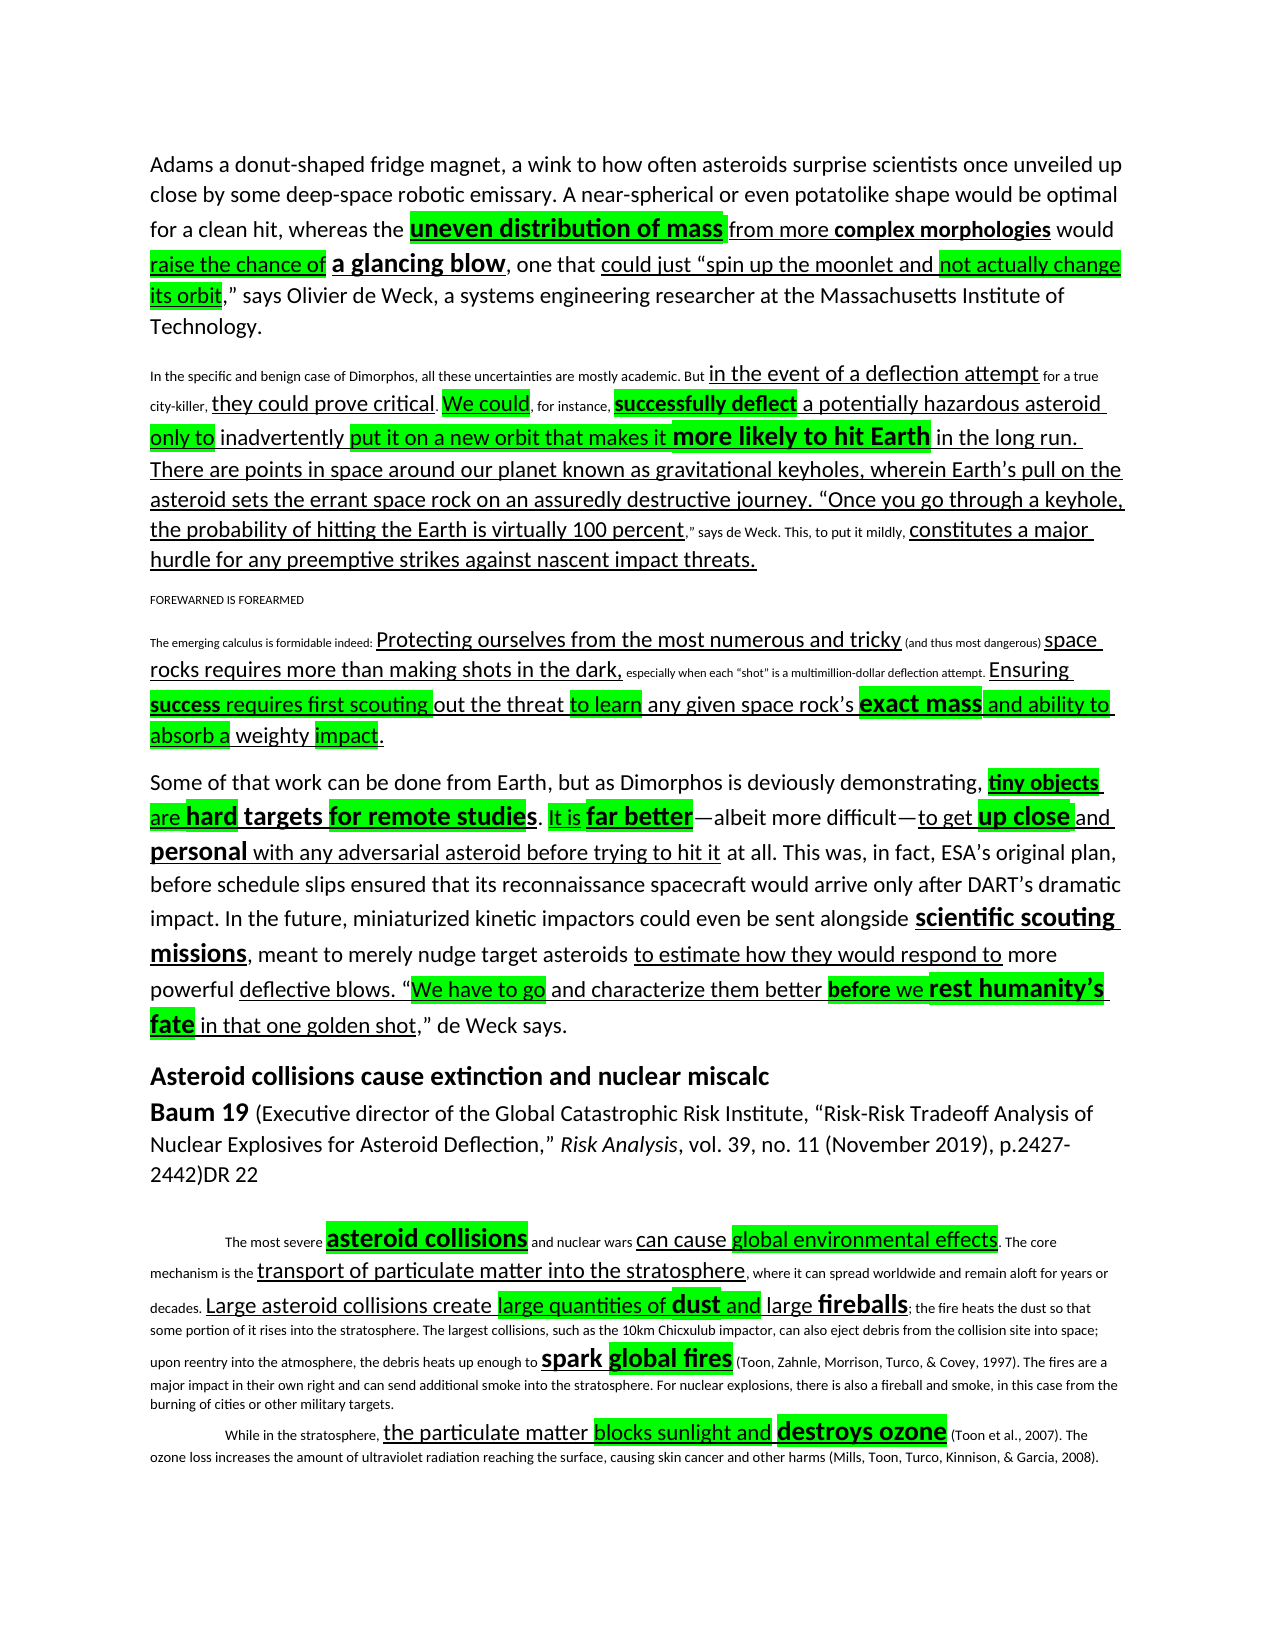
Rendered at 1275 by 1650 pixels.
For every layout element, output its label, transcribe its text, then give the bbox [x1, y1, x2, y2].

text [150, 150, 1125, 340]
text The emerging calculus is formidable indeed: Protecting ourselves from the most numerous and tricky (and thus most dangerous) space rocks requires more than making shots in the dark, especially when each “shot” is a multimillion-dollar deflection attempt. Ensuring success requires first scouting out the threat to learn any given space rock’s exact mass and ability to absorb a weighty impact. [150, 625, 1125, 749]
text FOREWARNED IS FOREARMED [150, 592, 1125, 608]
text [150, 1414, 1125, 1467]
text In the specific and benign case of Dimorphos, all these uncertainties are mostly academic. But in the event of a deflection attempt for a true city-killer, they could prove critical. We could, for instance, successfully deflect a potentially hazardous asteroid only to inadvertently put it on a new orbit that makes it more likely to hit Earth in the long run. There are points in space around our planet known as gravitational keyholes, wherein Earth’s pull on the asteroid sets the errant space rock on an assuredly destructive journey. “Once you go through a keyhole, the probability of hitting the Earth is virtually 100 percent,” says de Weck. This, to put it mildly, constitutes a major hurdle for any preemptive strikes against nascent impact threats. [150, 511, 1125, 573]
text In the specific and benign case of Dimorphos, all these uncertainties are mostly academic. But in the event of a deflection attempt for a true city-killer, they could prove critical. We could, for instance, successfully deflect a potentially hazardous asteroid only to inadvertently put it on a new orbit that makes it more likely to hit Earth in the long run. There are points in space around our planet known as gravitational keyholes, wherein Earth’s pull on the asteroid sets the errant space rock on an assuredly destructive journey. “Once you go through a keyhole, the probability of hitting the Earth is virtually 100 percent,” says de Weck. This, to put it mildly, constitutes a major hurdle for any preemptive strikes against nascent impact threats. [150, 359, 1125, 509]
text The most severe asteroid collisions and nuclear wars can cause global environmental effects. The core mechanism is the transport of particulate matter into the stratosphere, where it can spread worldwide and remain aloft for years or decades. Large asteroid collisions create large quantities of dust and large fireballs; the fire heats the dust so that some portion of it rises into the stratosphere. The largest collisions, such as the 10km Chicxulub impactor, can also eject debris from the collision site into space; upon reentry into the atmosphere, the debris heats up enough to spark global fires (Toon, Zahnle, Morrison, Turco, & Covey, 1997). The fires are a major impact in their own right and can send additional smoke into the stratosphere. For nuclear explosions, there is also a fireball and smoke, in this case from the burning of cities or other military targets. [150, 1221, 1125, 1413]
subtitle Asteroid collisions cause extinction and nuclear miscalc [150, 1059, 1125, 1093]
text Baum 19 (Executive director of the Global Catastrophic Risk Institute, “Risk-Risk Tradeoff Analysis of Nuclear Explosives for Asteroid Deflection,” Risk Analysis, vol. 39, no. 11 (November 2019), p.2427-2442)DR 22 [150, 1095, 1125, 1219]
text Some of that work can be done from Earth, but as Dimorphos is deviously demonstrating, tiny objects are hard targets for remote studies. It is far better—albeit more difficult—to get up close and personal with any adversarial asteroid before trying to hit it at all. This was, in fact, ESA’s original plan, before schedule slips ensured that its reconnaissance spacecraft would arrive only after DART’s dramatic impact. In the future, miniaturized kinetic impactors could even be sent alongside scientific scouting missions, meant to merely nudge target asteroids to estimate how they would respond to more powerful deflective blows. “We have to go and characterize them better before we rest humanity’s fate in that one golden shot,” de Weck says. [150, 768, 1125, 1040]
